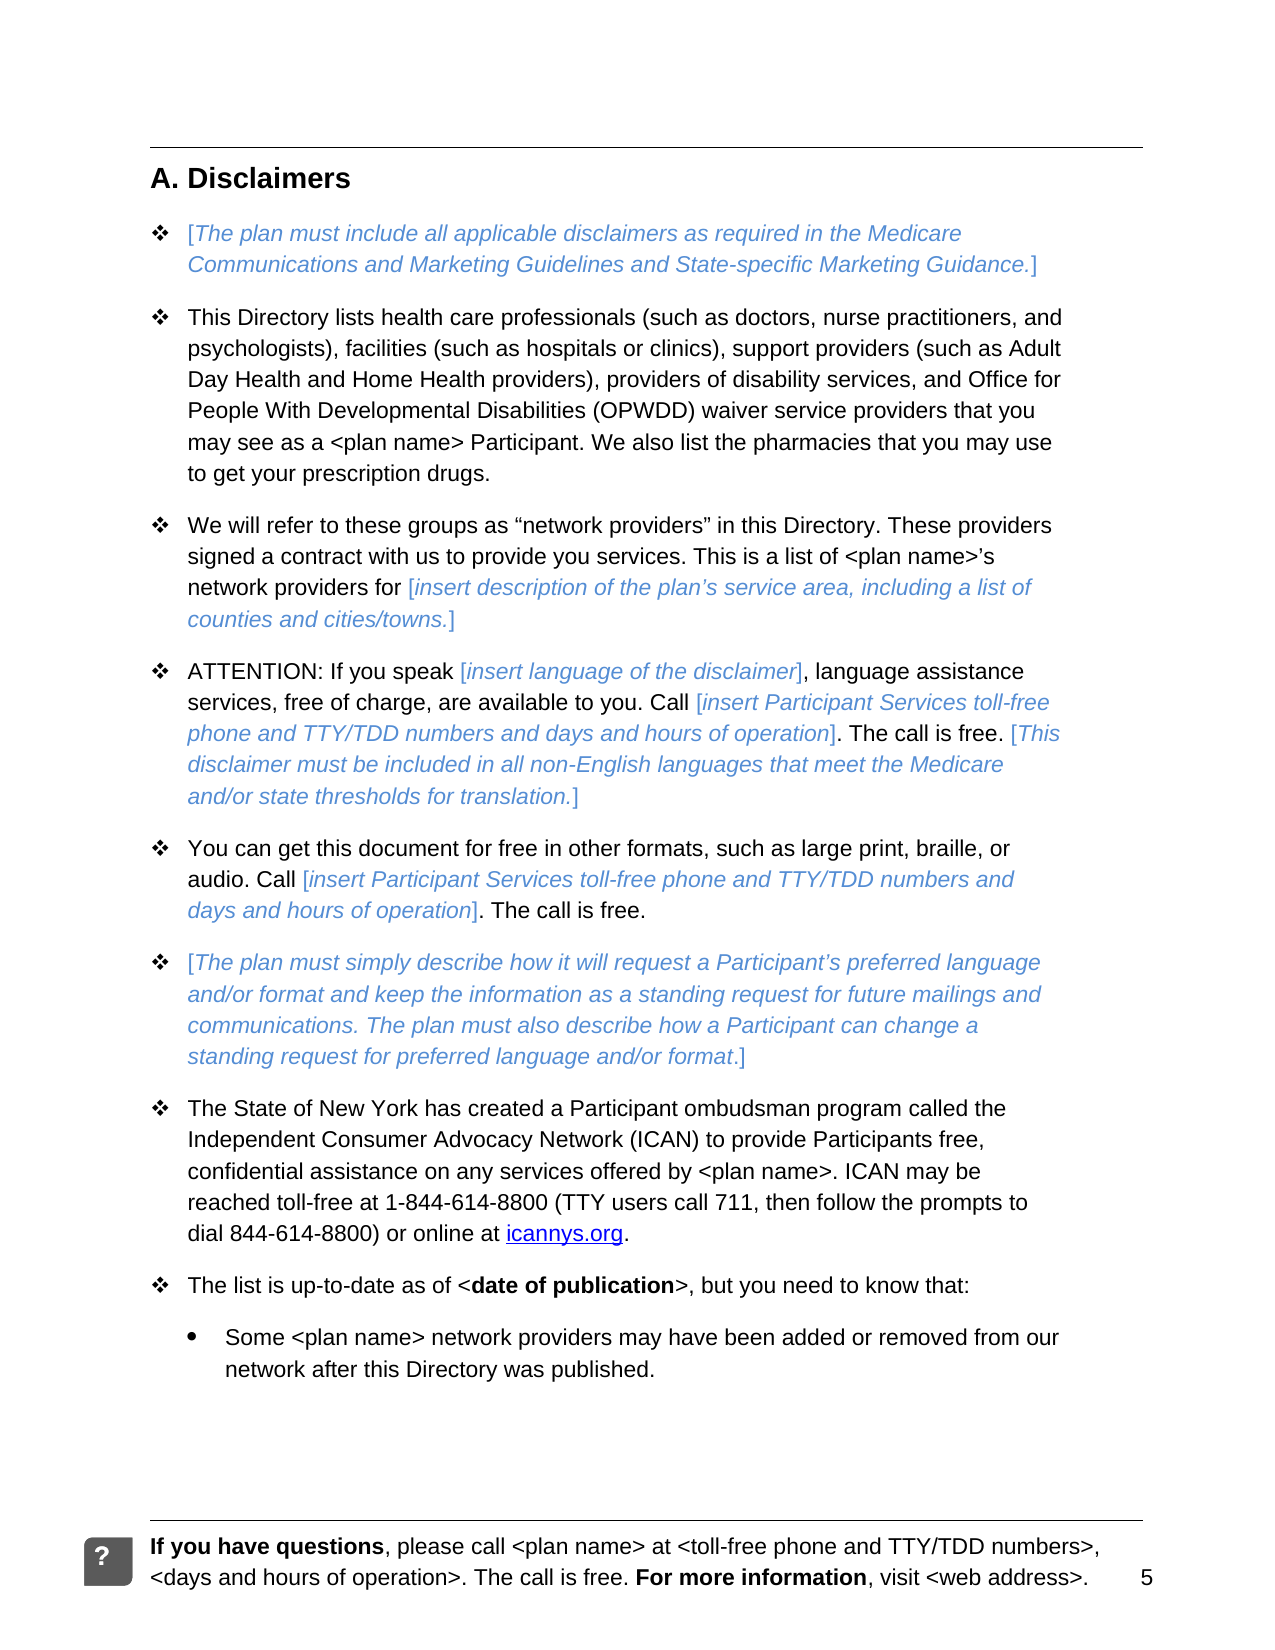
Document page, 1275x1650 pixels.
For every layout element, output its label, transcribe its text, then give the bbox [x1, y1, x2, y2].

list We will refer to these groups as “network providers” in this Directory. These providers signed a contract with us to provide you services. This is a list of <plan name>’s network providers for [insert description of the plan’s service area, including a list of counties and cities/towns.] [150, 508, 1068, 633]
list Some <plan name> network providers may have been added or removed from our network after this Directory was published. [187, 1321, 1068, 1383]
list The list is up-to-date as of <date of publication>, but you need to know that: [150, 1269, 1068, 1300]
list [The plan must include all applicable disclaimers as required in the Medicare Communications and Marketing Guidelines and State-specific Marketing Guidance.] [150, 217, 1068, 279]
list This Directory lists health care professionals (such as doctors, nurse practitioners, and psychologists), facilities (such as hospitals or clinics), support providers (such as Adult Day Health and Home Health providers), providers of disability services, and Office for People With Developmental Disabilities (OPWDD) waiver service providers that you may see as a <plan name> Participant. We also list the pharmacies that you may use to get your prescription drugs. [150, 300, 1068, 487]
text A. Disclaimers [150, 148, 1143, 196]
list ATTENTION: If you speak [insert language of the disclaimer], language assistance services, free of charge, are available to you. Call [insert Participant Services toll-free phone and TTY/TDD numbers and days and hours of operation]. The call is free. [This disclaimer must be included in all non-English languages that meet the Medicare and/or state thresholds for translation.] [150, 654, 1068, 810]
list The State of New York has created a Participant ombudsman program called the Independent Consumer Advocacy Network (ICAN) to provide Participants free, confidential assistance on any services offered by <plan name>. ICAN may be reached toll-free at 1-844-614-8800 (TTY users call 711, then follow the prompts to dial 844-614-8800) or online at icannys.org. [150, 1092, 1068, 1248]
list You can get this document for free in other formats, such as large print, braille, or audio. Call [insert Participant Services toll-free phone and TTY/TDD numbers and days and hours of operation]. The call is free. [150, 831, 1068, 925]
list [The plan must simply describe how it will request a Participant’s preferred language and/or format and keep the information as a standing request for future mailings and communications. The plan must also describe how a Participant can change a standing request for preferred language and/or format.] [150, 946, 1068, 1071]
